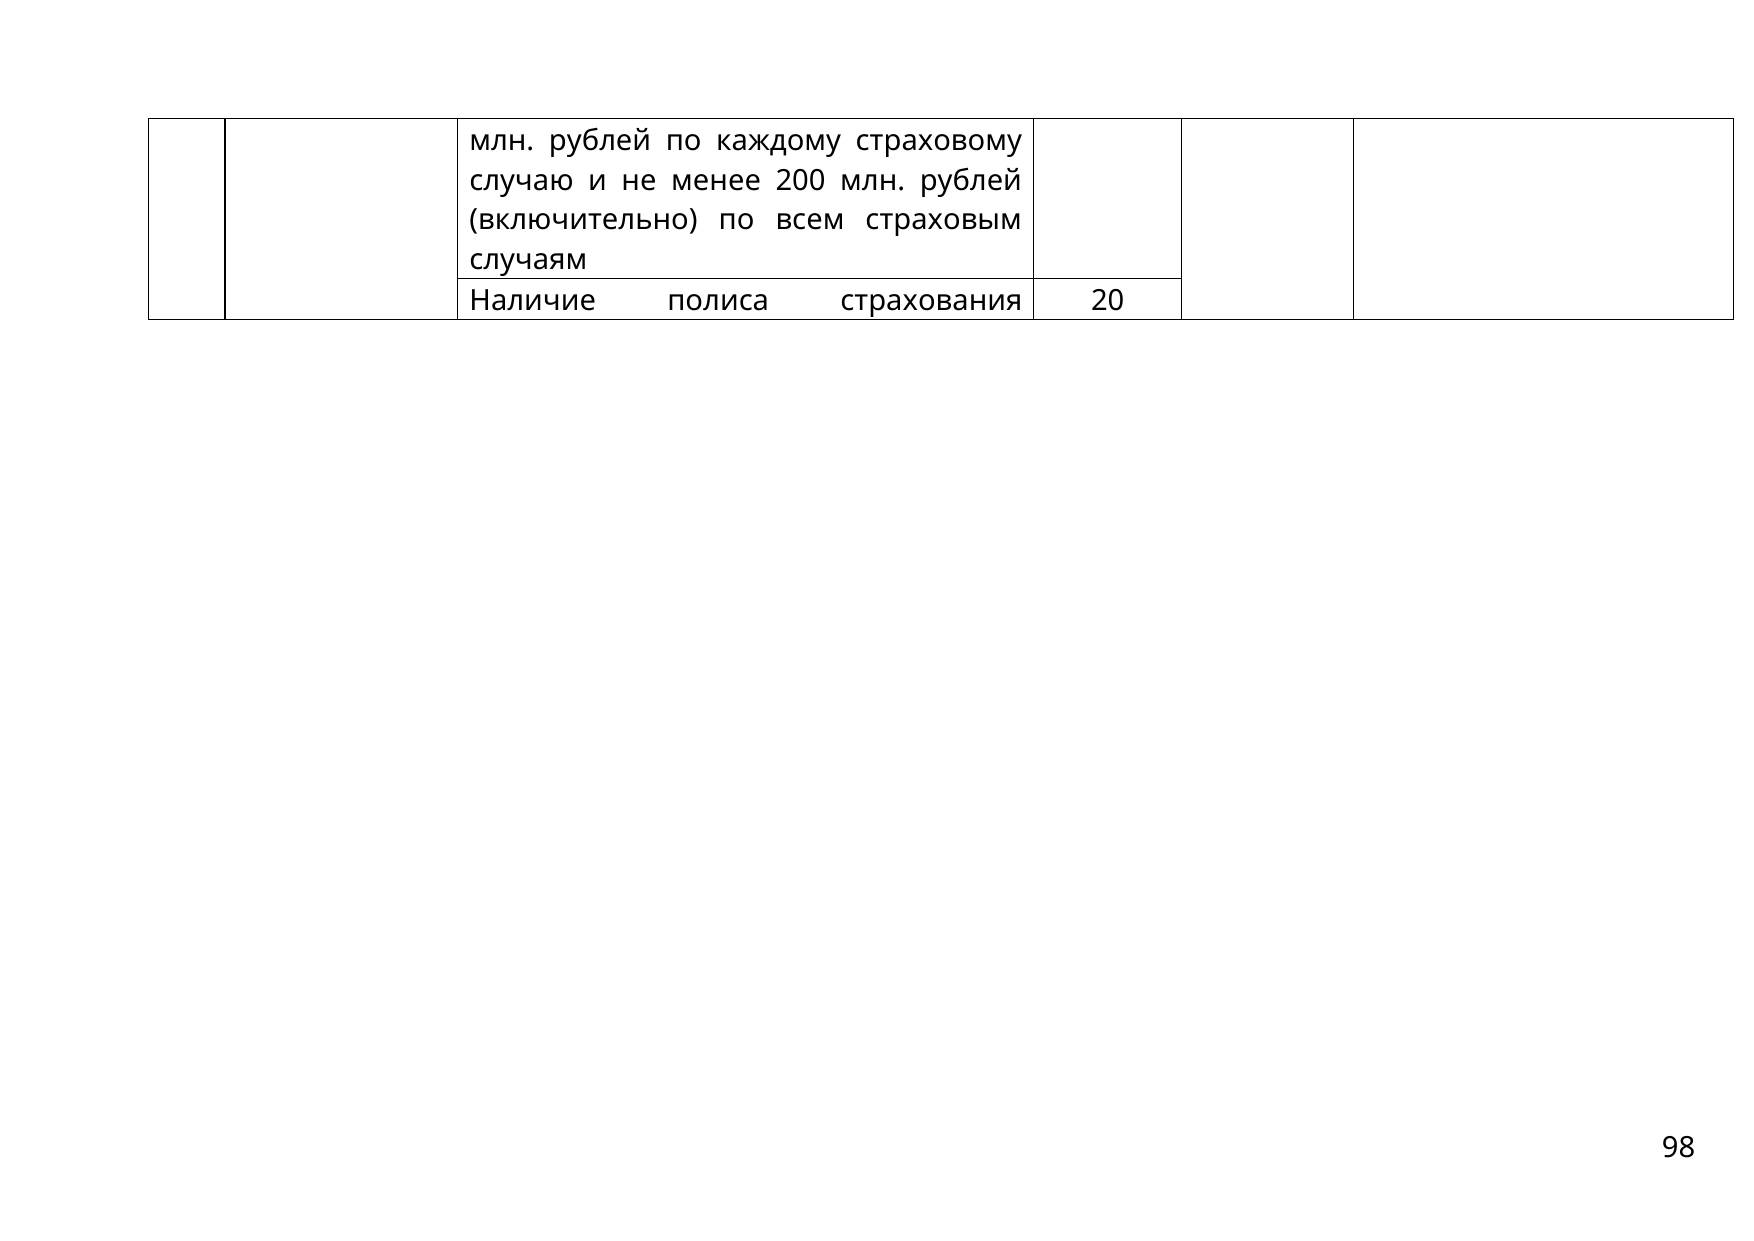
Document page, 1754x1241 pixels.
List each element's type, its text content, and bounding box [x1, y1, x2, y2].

table_cell 40 [1034, 119, 1181, 278]
table_cell Наличие полиса страхования профессиональной ответственности при осуществлении аудиторской деятельности с суммой страхового возмещения 40 млн. рублей (включительно) и более, но менее 50 млн. рублей по каждому страховому случаю и не менее 200 млн. рублей (включительно) по всем страховым случаям [458, 279, 1033, 319]
table_cell 20 [1034, 279, 1181, 319]
table_cell Наличие полиса страхования профессиональной ответственности при осуществлении аудиторской деятельности с суммой страхового возмещения 50 млн. рублей (включительно) и более, но менее 60 млн. рублей по каждому страховому случаю и не менее 200 млн. рублей (включительно) по всем страховым случаям [458, 119, 1033, 278]
